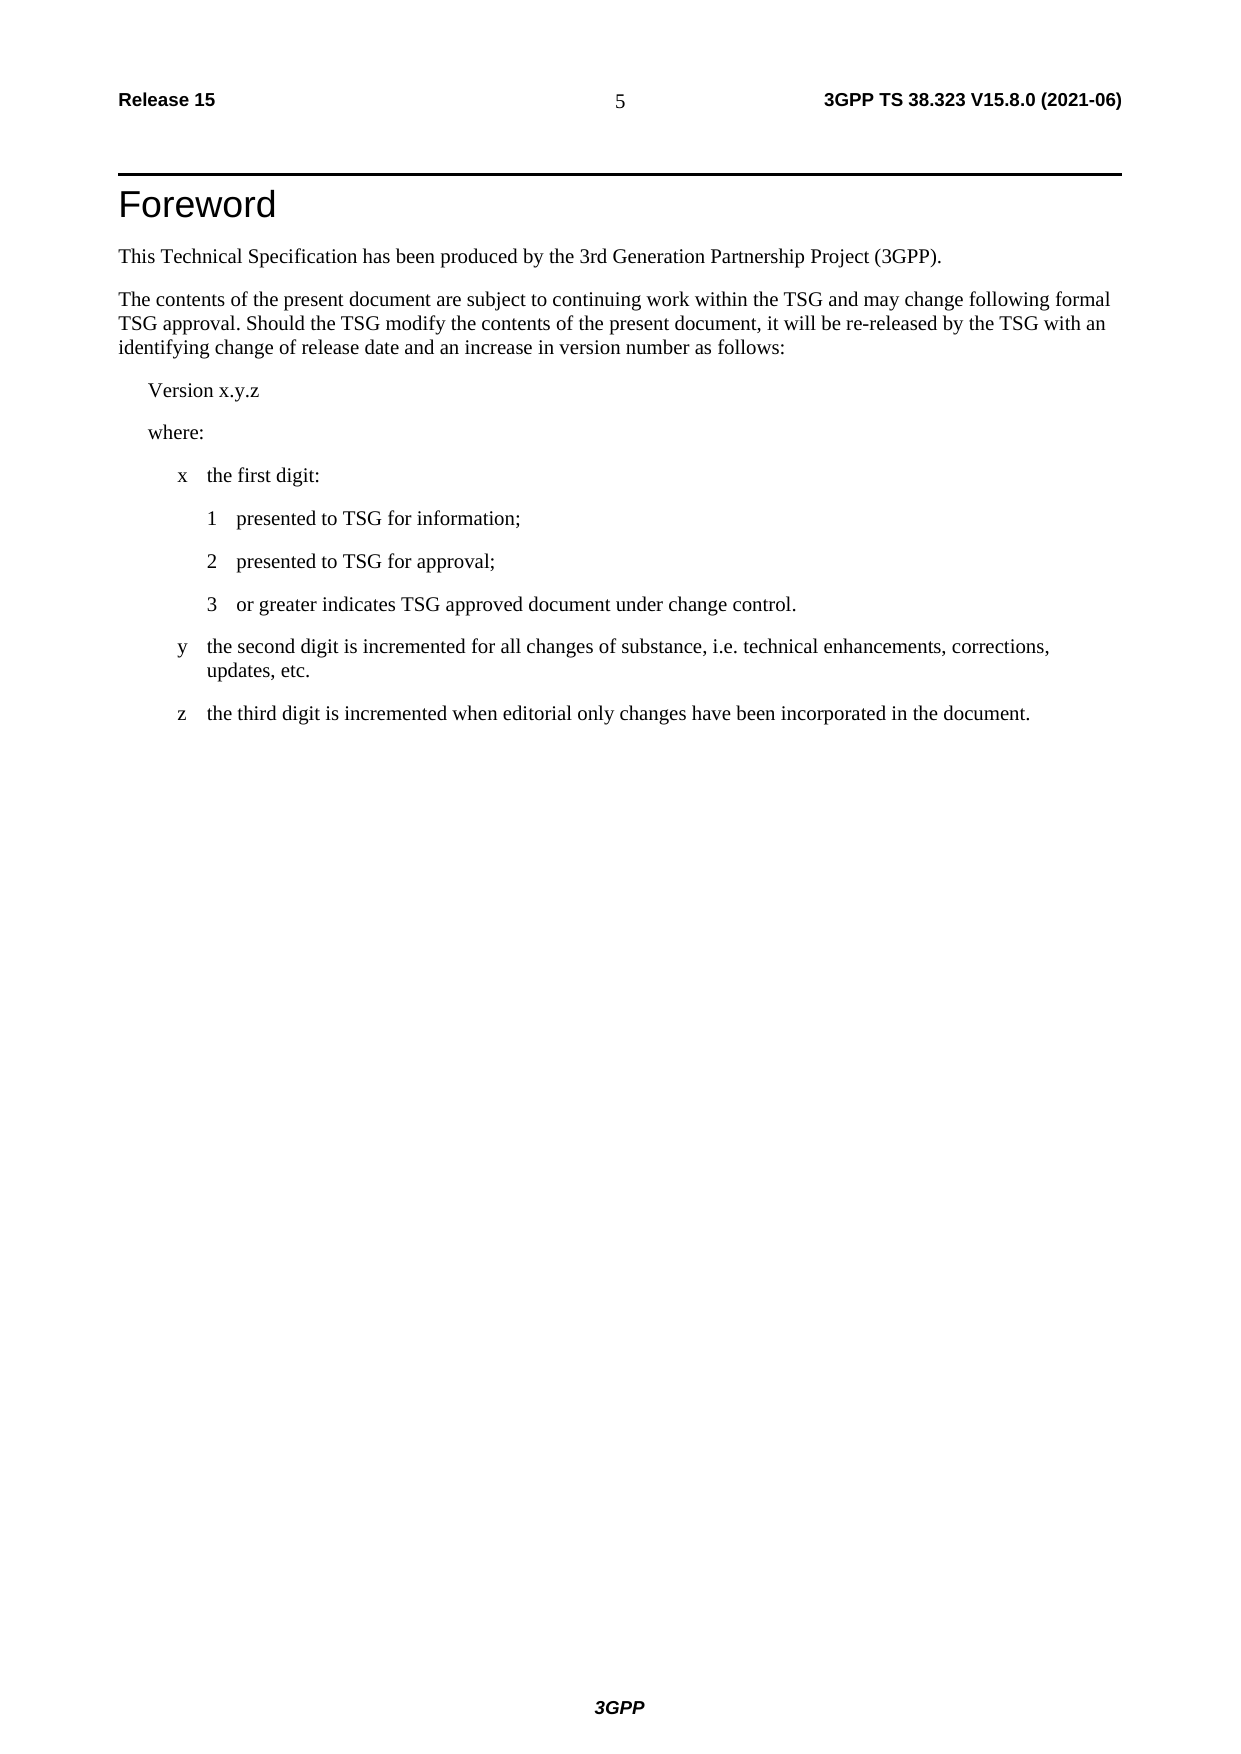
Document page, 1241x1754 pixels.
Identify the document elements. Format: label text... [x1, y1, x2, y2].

text 1 presented to TSG for information; [207, 506, 1122, 530]
text where: [148, 420, 1122, 444]
text The contents of the present document are subject to continuing work within the TSG and may change following formal TSG approval. Should the TSG modify the contents of the present document, it will be re-released by the TSG with an identifying change of release date and an increase in version number as follows: [118, 287, 1122, 359]
text x the first digit: [177, 463, 1122, 487]
text This Technical Specification has been produced by the 3rd Generation Partnership Project (3GPP). [118, 244, 1122, 268]
subtitle Foreword [118, 176, 1122, 225]
text Version x.y.z [148, 377, 1122, 402]
text 2 presented to TSG for approval; [207, 549, 1122, 573]
text y the second digit is incremented for all changes of substance, i.e. technical enhancements, corrections, updates, etc. [177, 634, 1122, 682]
text 3 or greater indicates TSG approved document under change control. [207, 592, 1122, 616]
text z the third digit is incremented when editorial only changes have been incorporated in the document. [177, 701, 1122, 725]
